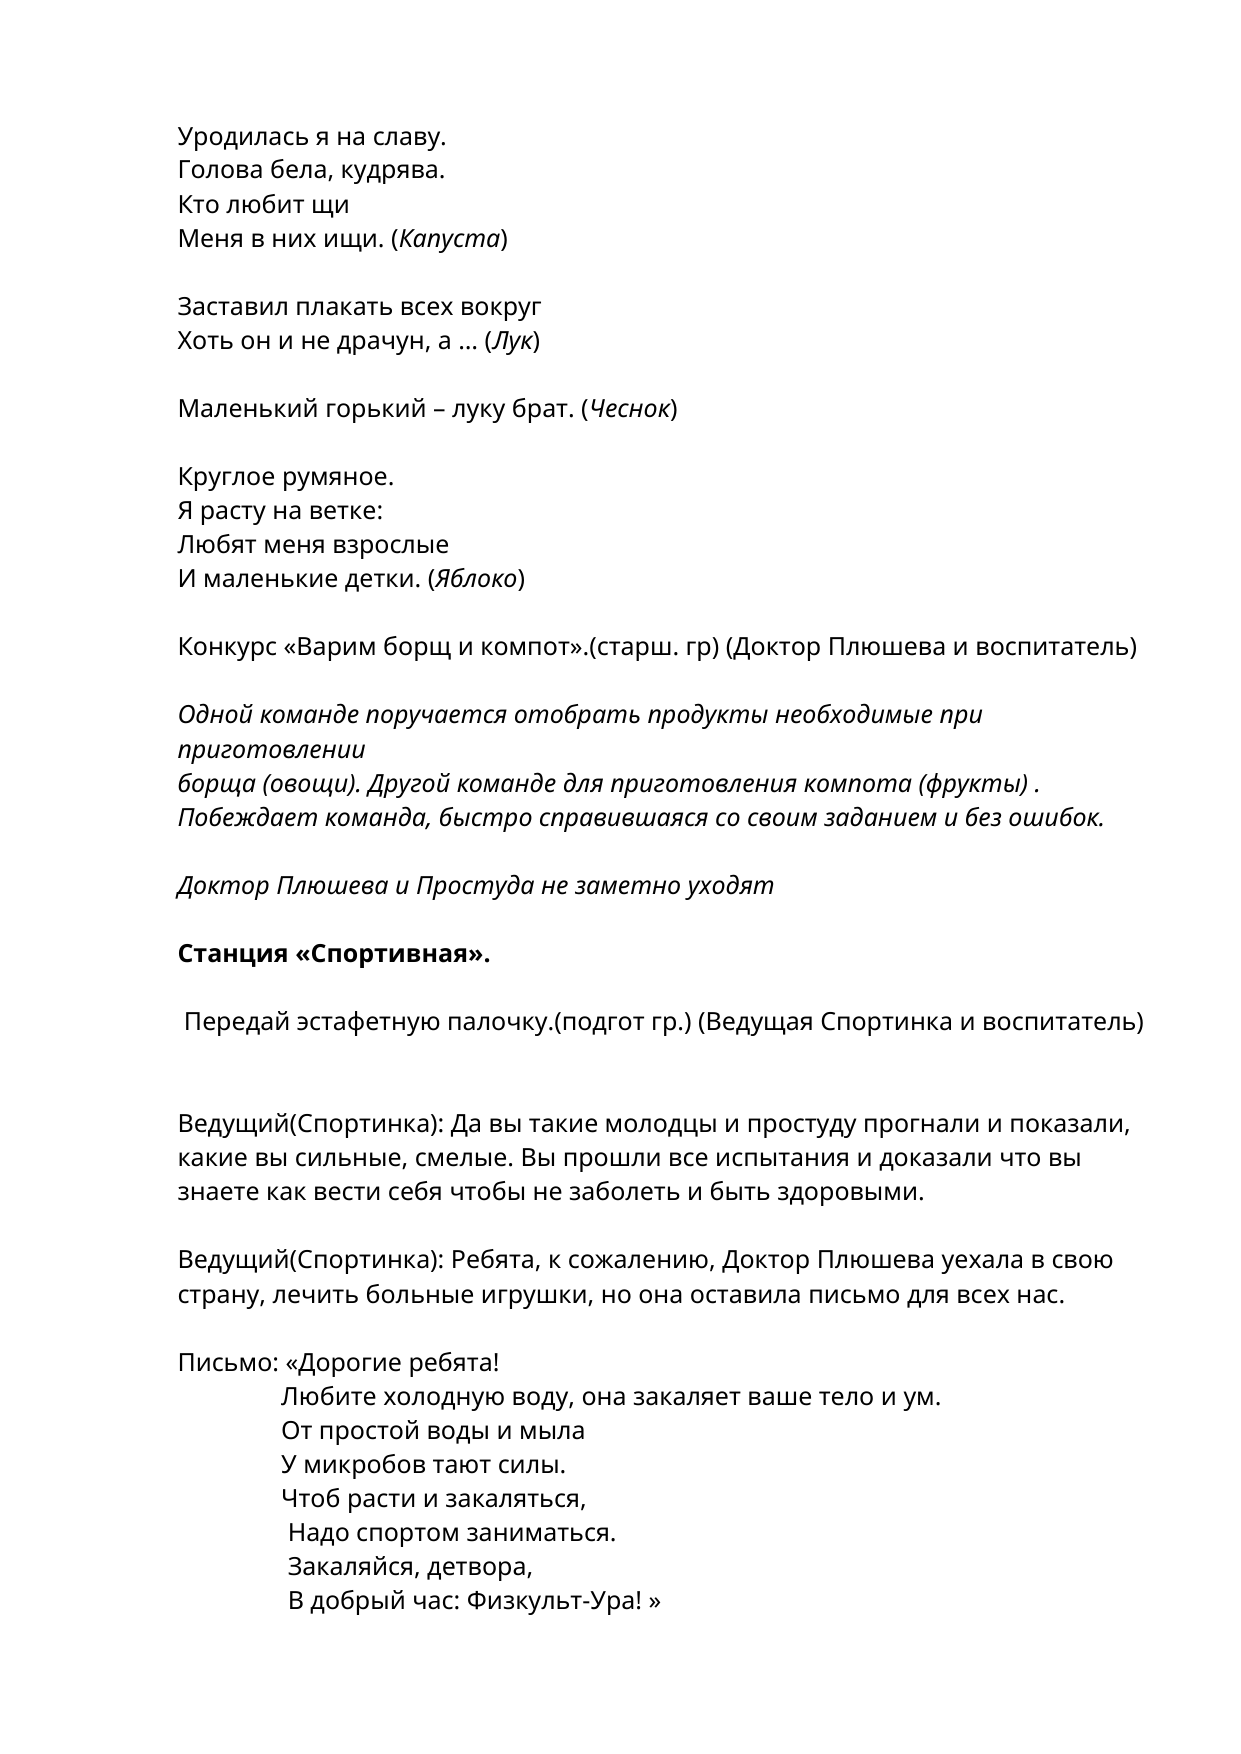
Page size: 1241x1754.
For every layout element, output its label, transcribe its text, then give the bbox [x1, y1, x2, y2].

text Круглое румяное. [177, 459, 1152, 493]
text Любят меня взрослые [177, 527, 1152, 561]
text Станция «Спортивная». [177, 936, 1152, 970]
text Доктор Плюшева и Простуда не заметно уходят [177, 867, 1152, 902]
text Хоть он и не драчун, а … (Лук) [177, 322, 1152, 357]
text Голова бела, кудрява. [177, 152, 1152, 186]
text От простой воды и мыла [177, 1412, 1152, 1447]
text Конкурс «Варим борщ и компот».(старш. гр) (Доктор Плюшева и воспитатель) [177, 629, 1152, 663]
text Передай эстафетную палочку.(подгот гр.) (Ведущая Спортинка и воспитатель) [177, 1004, 1152, 1038]
text В добрый час: Физкульт-Ура! » [177, 1583, 1152, 1617]
text Кто любит щи [177, 186, 1152, 220]
text Ведущий(Спортинка): Ребята, к сожалению, Доктор Плюшева уехала в свою страну, лечить больные игрушки, но она оставила письмо для всех нас. [177, 1242, 1152, 1310]
text Чтоб расти и закаляться, [177, 1481, 1152, 1515]
text Одной команде поручается отобрать продукты необходимые при приготовлении [177, 697, 1152, 765]
text Маленький горький – луку брат. (Чеснок) [177, 391, 1152, 425]
text И маленькие детки. (Яблоко) [177, 561, 1152, 595]
text У микробов тают силы. [177, 1447, 1152, 1481]
text Уродилась я на славу. [177, 118, 1152, 152]
text Побеждает команда, быстро справившаяся со своим заданием и без ошибок. [177, 799, 1152, 833]
text Закаляйся, детвора, [177, 1549, 1152, 1583]
text Ведущий(Спортинка): Да вы такие молодцы и простуду прогнали и показали, какие вы сильные, смелые. Вы прошли все испытания и доказали что вы знаете как вести себя чтобы не заболеть и быть здоровыми. [177, 1106, 1152, 1208]
text Письмо: «Дорогие ребята! [177, 1344, 1152, 1378]
text Заставил плакать всех вокруг [177, 288, 1152, 322]
text Любите холодную воду, она закаляет ваше тело и ум. [177, 1378, 1152, 1412]
text Я расту на ветке: [177, 493, 1152, 527]
text борща (овощи). Другой команде для приготовления компота (фрукты) . [177, 765, 1152, 799]
text Надо спортом заниматься. [177, 1515, 1152, 1549]
text Меня в них ищи. (Капуста) [177, 220, 1152, 254]
